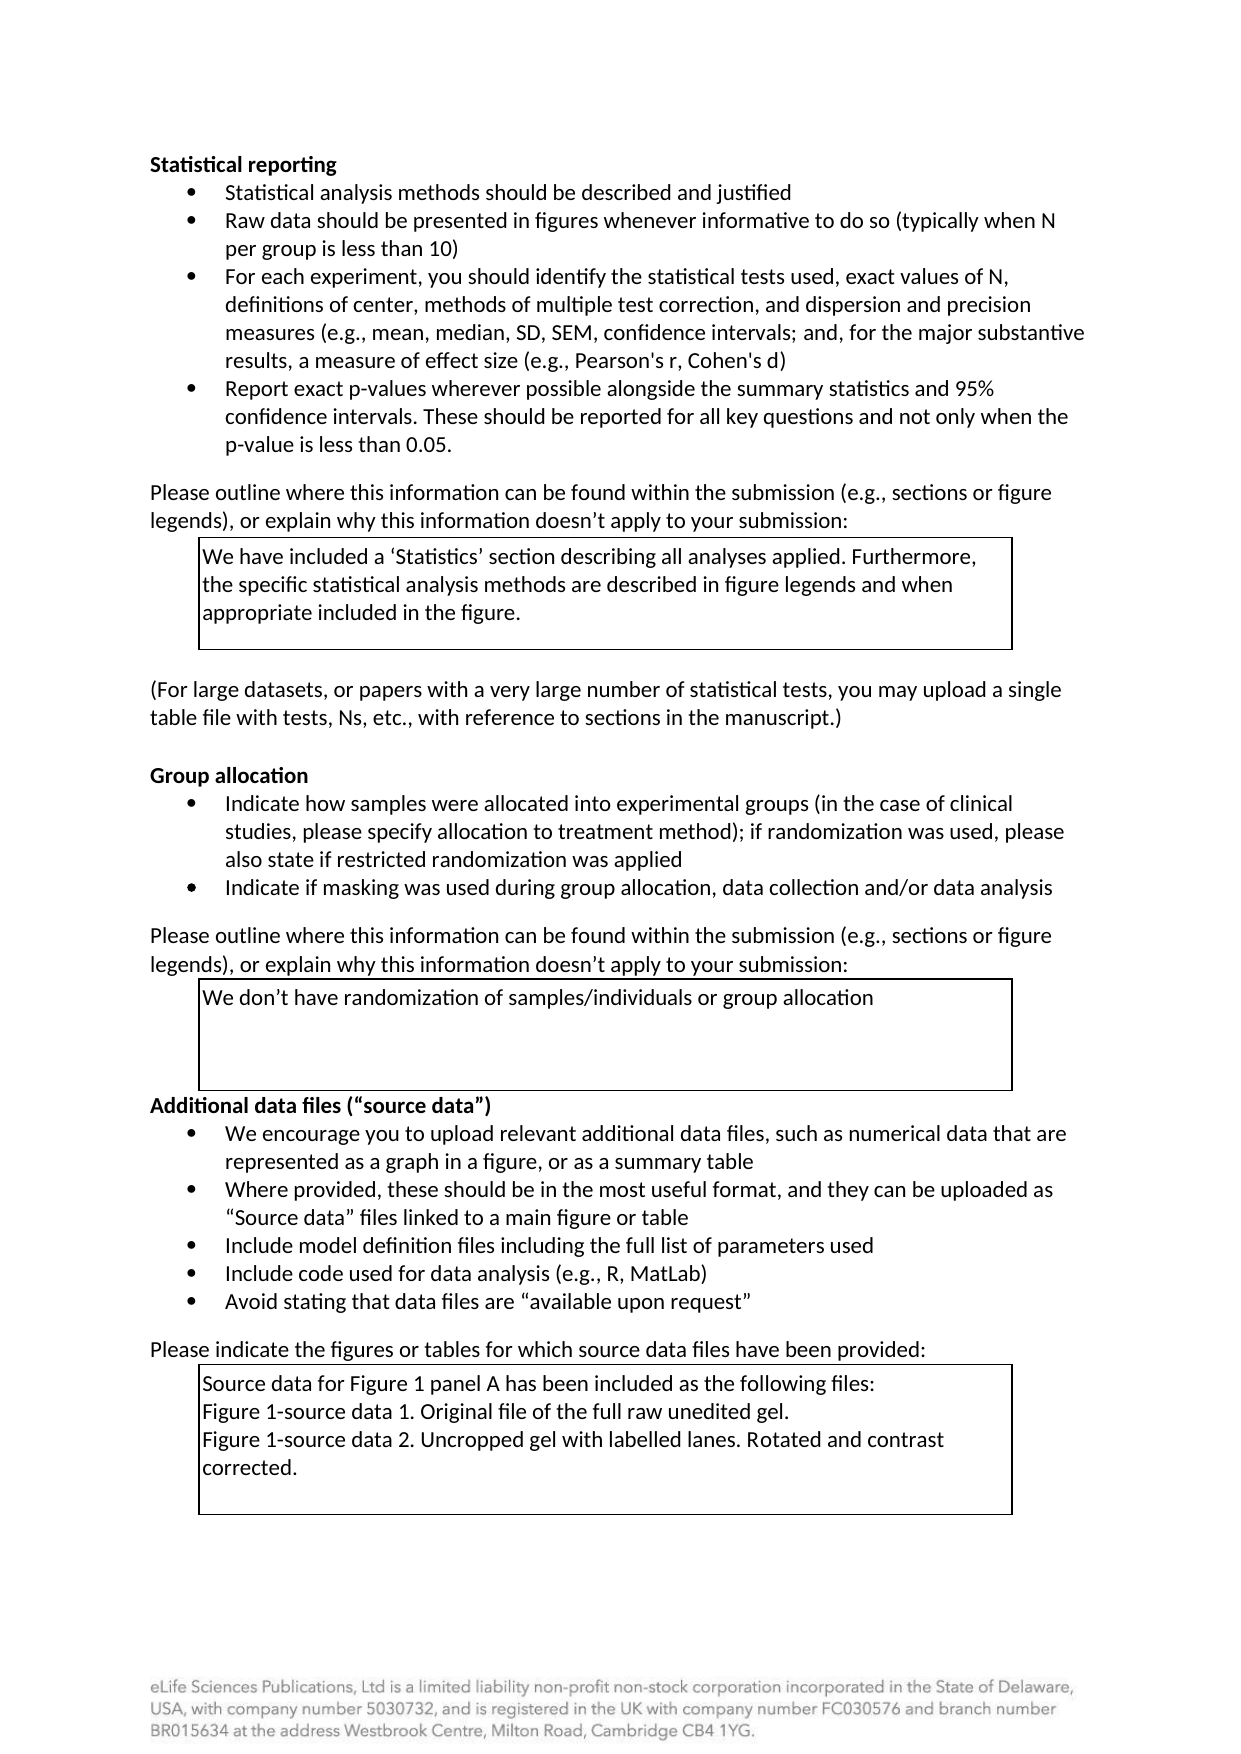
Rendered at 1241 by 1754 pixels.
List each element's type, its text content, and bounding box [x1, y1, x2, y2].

text (For large datasets, or papers with a very large number of statistical tests, you may upload a single table file with tests, Ns, etc., with reference to sections in the manuscript.) [150, 675, 1090, 731]
list For each experiment, you should identify the statistical tests used, exact values of N, definitions of center, methods of multiple test correction, and dispersion and precision measures (e.g., mean, median, SD, SEM, confidence intervals; and, for the major substantive results, a measure of effect size (e.g., Pearson's r, Cohen's d) [187, 262, 1090, 374]
text We don’t have randomization of samples/individuals or group allocation [200, 981, 1011, 1014]
list Include model definition files including the full list of parameters used [187, 1231, 1090, 1259]
text Figure 1-source data 1. Original file of the full raw unedited gel. [202, 1397, 1009, 1426]
text Source data for Figure 1 panel A has been included as the following files: [200, 1367, 1011, 1397]
text We have included a ‘Statistics’ section describing all analyses applied. Furthermore, the specific statistical analysis methods are described in figure legends and when appropriate included in the figure. [200, 540, 1011, 629]
list Indicate if masking was used during group allocation, data collection and/or data analysis [187, 873, 1090, 901]
list Report exact p-values wherever possible alongside the summary statistics and 95% confidence intervals. These should be reported for all key questions and not only when the p-value is less than 0.05. [187, 374, 1090, 458]
list Avoid stating that data files are “available upon request” [187, 1287, 1090, 1315]
text Please indicate the figures or tables for which source data files have been provided: [150, 1336, 1090, 1364]
text Figure 1-source data 2. Uncropped gel with labelled lanes. Rotated and contrast corrected. [202, 1426, 1009, 1482]
text Group allocation [150, 761, 1090, 789]
list Raw data should be presented in figures whenever informative to do so (typically when N per group is less than 10) [187, 206, 1090, 262]
list We encourage you to upload relevant additional data files, such as numerical data that are represented as a graph in a figure, or as a summary table [187, 1119, 1090, 1175]
text Statistical reporting [150, 150, 1090, 178]
picture [0, 1635, 1241, 1754]
list Statistical analysis methods should be described and justified [187, 178, 1090, 206]
list Include code used for data analysis (e.g., R, MatLab) [187, 1259, 1090, 1287]
list Indicate how samples were allocated into experimental groups (in the case of clinical studies, please specify allocation to treatment method); if randomization was used, please also state if restricted randomization was applied [187, 789, 1090, 873]
list Where provided, these should be in the most useful format, and they can be uploaded as “Source data” files linked to a main figure or table [187, 1175, 1090, 1231]
text Additional data files (“source data”) [150, 1008, 1090, 1119]
